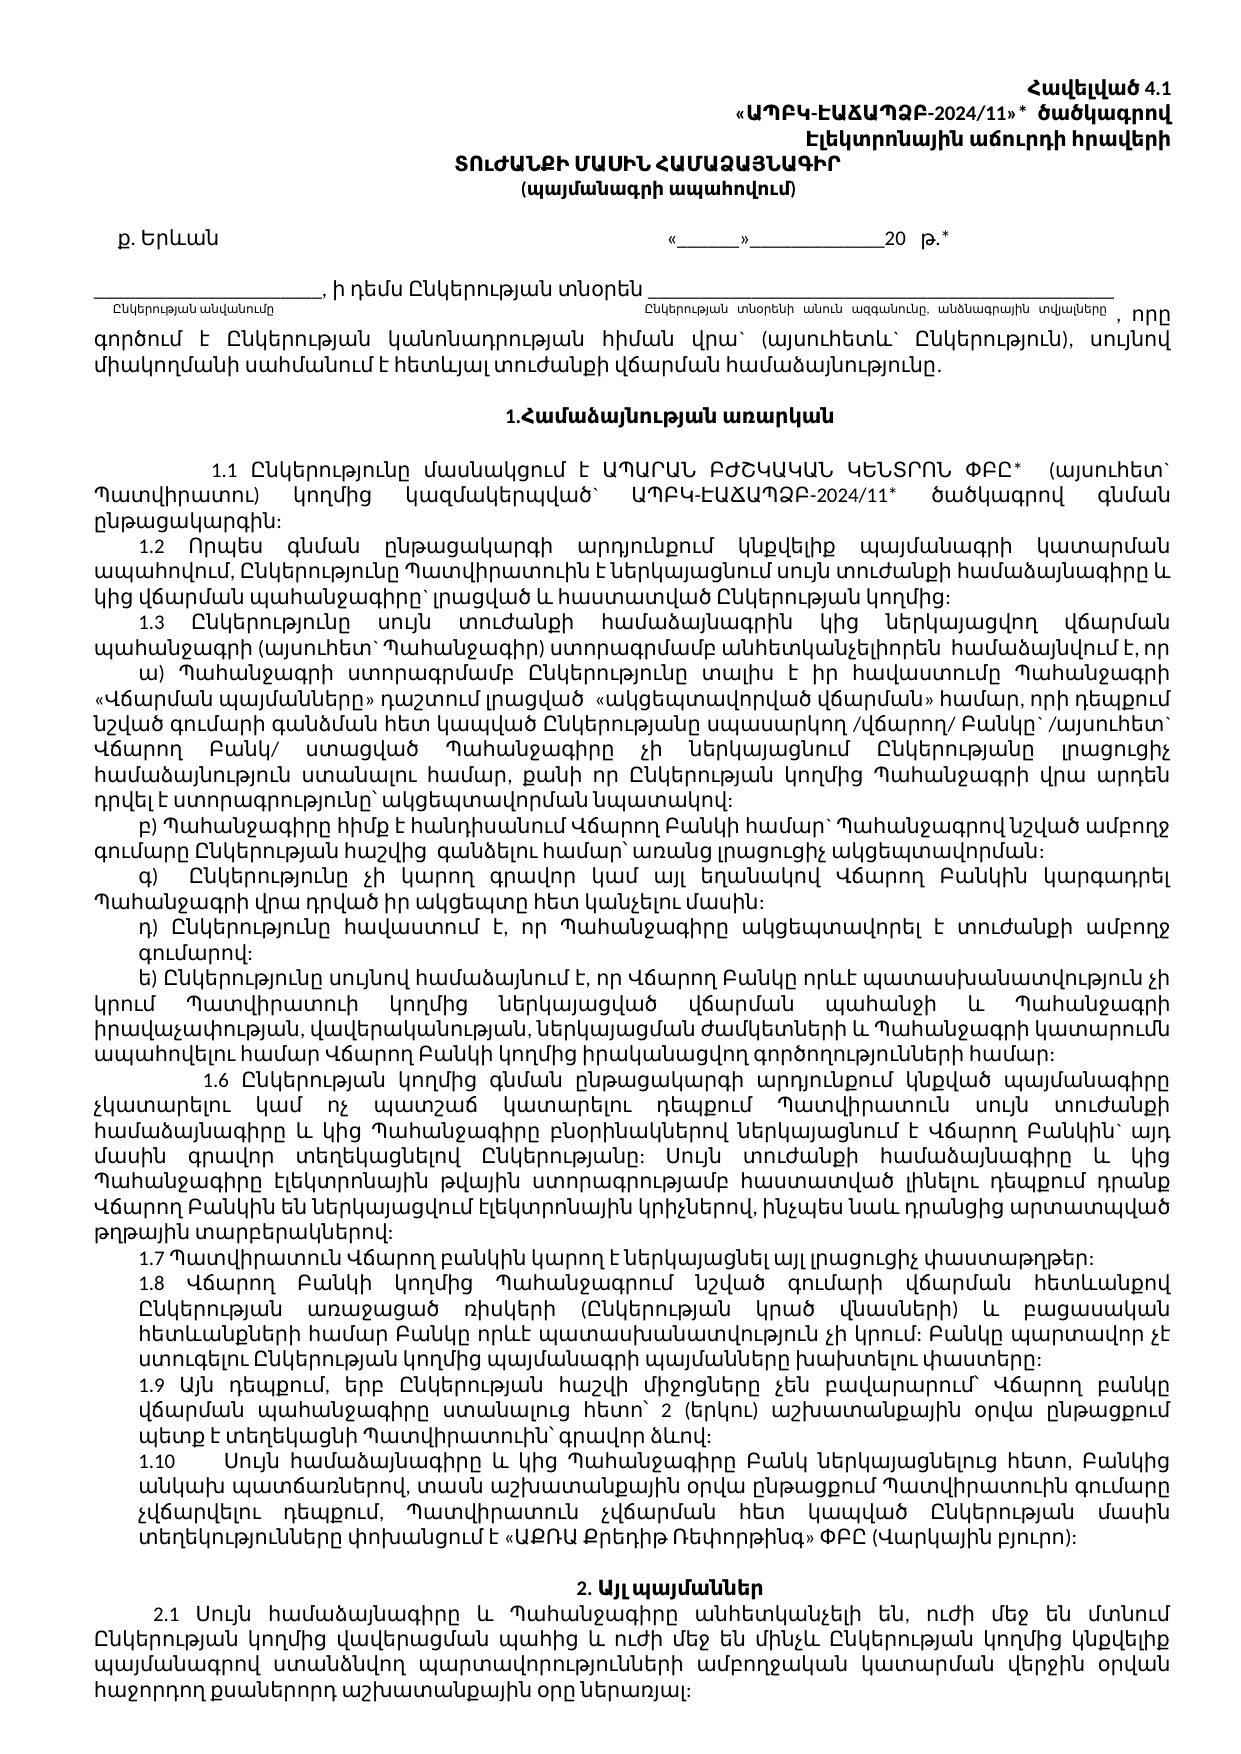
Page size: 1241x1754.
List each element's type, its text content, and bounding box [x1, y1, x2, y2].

text ե) Ընկերությունը սույնով համաձայնում է, որ Վճարող Բանկը որևէ պատասխանատվություն չի կրում Պատվիրատուի կողմից ներկայացված վճարման պահանջի և Պահանջագրի իրավաչափության, վավերականության, ներկայացման ժամկետների և Պահանջագրի կատարումն ապահովելու համար Վճարող Բանկի կողմից իրականացվող գործողությունների համար: [94, 965, 1171, 1067]
text գ) Ընկերությունը չի կարող գրավոր կամ այլ եղանակով Վճարող Բանկին կարգադրել Պահանջագրի վրա դրված իր ակցեպտը հետ կանչելու մասին: [94, 864, 1171, 914]
text 1.7 Պատվիրատուն Վճարող բանկին կարող է ներկայացնել այլ լրացուցիչ փաստաթղթեր: [138, 1245, 1171, 1270]
text 1.1 Ընկերությունը մասնակցում է ԱՊԱՐԱՆ ԲԺՇԿԱԿԱՆ ԿԵՆՏՐՈՆ ՓԲԸ* (այսուհետ` Պատվիրատու) կողմից կազմակերպված` ԱՊԲԿ-ԷԱՃԱՊՁԲ-2024/11* ծածկագրով գնման ընթացակարգին: [94, 457, 1171, 533]
text 1.2 Որպես գնման ընթացակարգի արդյունքում կնքվելիք պայմանագրի կատարման ապահովում, Ընկերությունը Պատվիրատուին է ներկայացնում սույն տուժանքի համաձայնագիրը և կից վճարման պահանջագիրը` լրացված և հաստատված Ընկերության կողմից: [94, 533, 1171, 609]
text 1.Համաձայնության առարկան [169, 403, 1171, 428]
text Ընկերության անվանումը Ընկերության տնօրենի անուն ազգանունը, անձնագրային տվյալները , որը գործում է Ընկերության կանոնադրության հիման վրա` (այսուհետև` Ընկերություն), սույնով միակողմանի սահմանում է հետևյալ տուժանքի վճարման համաձայնությունը. [94, 301, 1171, 377]
text բ) Պահանջագիրը հիմք է հանդիսանում Վճարող Բանկի համար` Պահանջագրով նշված ամբողջ գումարը Ընկերության հաշվից գանձելու համար՝ առանց լրացուցիչ ակցեպտավորման: [94, 813, 1171, 864]
text (պայմանագրի ապահովում) [94, 177, 1171, 199]
text ա) Պահանջագրի ստորագրմամբ Ընկերությունը տալիս է իր հավաստումը Պահանջագրի «Վճարման պայմանները» դաշտում լրացված «ակցեպտավորված վճարման» համար, որի դեպքում նշված գումարի գանձման հետ կապված Ընկերությանը սպասարկող /վճարող/ Բանկը` /այսուհետ` Վճարող Բանկ/ ստացված Պահանջագիրը չի ներկայացնում Ընկերությանը լրացուցիչ համաձայնություն ստանալու համար, քանի որ Ընկերության կողմից Պահանջագրի վրա արդեն դրվել է ստորագրությունը՝ ակցեպտավորման նպատակով: [94, 660, 1171, 813]
text 1.10 Սույն համաձայնագիրը և կից Պահանջագիրը Բանկ ներկայացնելուց հետո, Բանկից անկախ պատճառներով, տասն աշխատանքային օրվա ընթացքում Պատվիրատուին գումարը չվճարվելու դեպքում, Պատվիրատուն չվճարման հետ կապված Ընկերության մասին տեղեկությունները փոխանցում է «ԱՔՌԱ Քրեդիթ Ռեփորթինգ» ՓԲԸ (Վարկային բյուրո): [138, 1448, 1171, 1550]
text 2.1 Սույն համաձայնագիրը և Պահանջագիրը անհետկանչելի են, ուժի մեջ են մտնում Ընկերության կողմից վավերացման պահից և ուժի մեջ են մինչև Ընկերության կողմից կնքվելիք պայմանագրով ստանձնվող պարտավորությունների ամբողջական կատարման վերջին օրվան հաջորդող քսաներորդ աշխատանքային օրը ներառյալ: [94, 1601, 1171, 1702]
text ք. Երևան «______»_____________20 թ.* [94, 225, 1171, 250]
text ՏՈւԺԱՆՔԻ ՄԱՍԻՆ ՀԱՄԱՁԱՅՆԱԳԻՐ [94, 151, 1171, 177]
text 1.6 Ընկերության կողմից գնման ընթացակարգի արդյունքում կնքված պայմանագիրը չկատարելու կամ ոչ պատշաճ կատարելու դեպքում Պատվիրատուն սույն տուժանքի համաձայնագիրը և կից Պահանջագիրը բնօրինակներով ներկայացնում է Վճարող Բանկին` այդ մասին գրավոր տեղեկացնելով Ընկերությանը: Սույն տուժանքի համաձայնագիրը և կից Պահանջագիրը էլեկտրոնային թվային ստորագրությամբ հաստատված լինելու դեպքում դրանք Վճարող Բանկին են ներկայացվում էլեկտրոնային կրիչներով, ինչպես նաև դրանցից արտատպված թղթային տարբերակներով: [94, 1067, 1171, 1245]
text 1.3 Ընկերությունը սույն տուժանքի համաձայնագրին կից ներկայացվող վճարման պահանջագրի (այսուհետ` Պահանջագիր) ստորագրմամբ անհետկանչելիորեն համաձայնվում է, որ [94, 609, 1171, 660]
text 1.8 Վճարող Բանկի կողմից Պահանջագրում նշված գումարի վճարման հետևանքով Ընկերության առաջացած ռիսկերի (Ընկերության կրած վնասների) և բացասական հետևանքների համար Բանկը որևէ պատասխանատվություն չի կրում: Բանկը պարտավոր չէ ստուգելու Ընկերության կողմից պայմանագրի պայմանները խախտելու փաստերը: [138, 1270, 1171, 1372]
text ______________________, ի դեմս Ընկերության տնօրեն _____________________________________________ [94, 276, 1171, 301]
text 1.9 Այն դեպքում, երբ Ընկերության հաշվի միջոցները չեն բավարարում՝ Վճարող բանկը վճարման պահանջագիրը ստանալուց հետո՝ 2 (երկու) աշխատանքային օրվա ընթացքում պետք է տեղեկացնի Պատվիրատուին՝ գրավոր ձևով: [138, 1372, 1171, 1448]
text դ) Ընկերությունը հավաստում է, որ Պահանջագիրը ակցեպտավորել է տուժանքի ամբողջ գումարով: [138, 914, 1171, 965]
text Էլեկտրոնային աճուրդի հրավերի [94, 126, 1171, 151]
text «ԱՊԲԿ-ԷԱՃԱՊՁԲ-2024/11»* ծածկագրով [94, 100, 1171, 126]
text 2. Այլ պայմաններ [169, 1575, 1171, 1601]
text Հավելված 4.1 [94, 75, 1171, 100]
